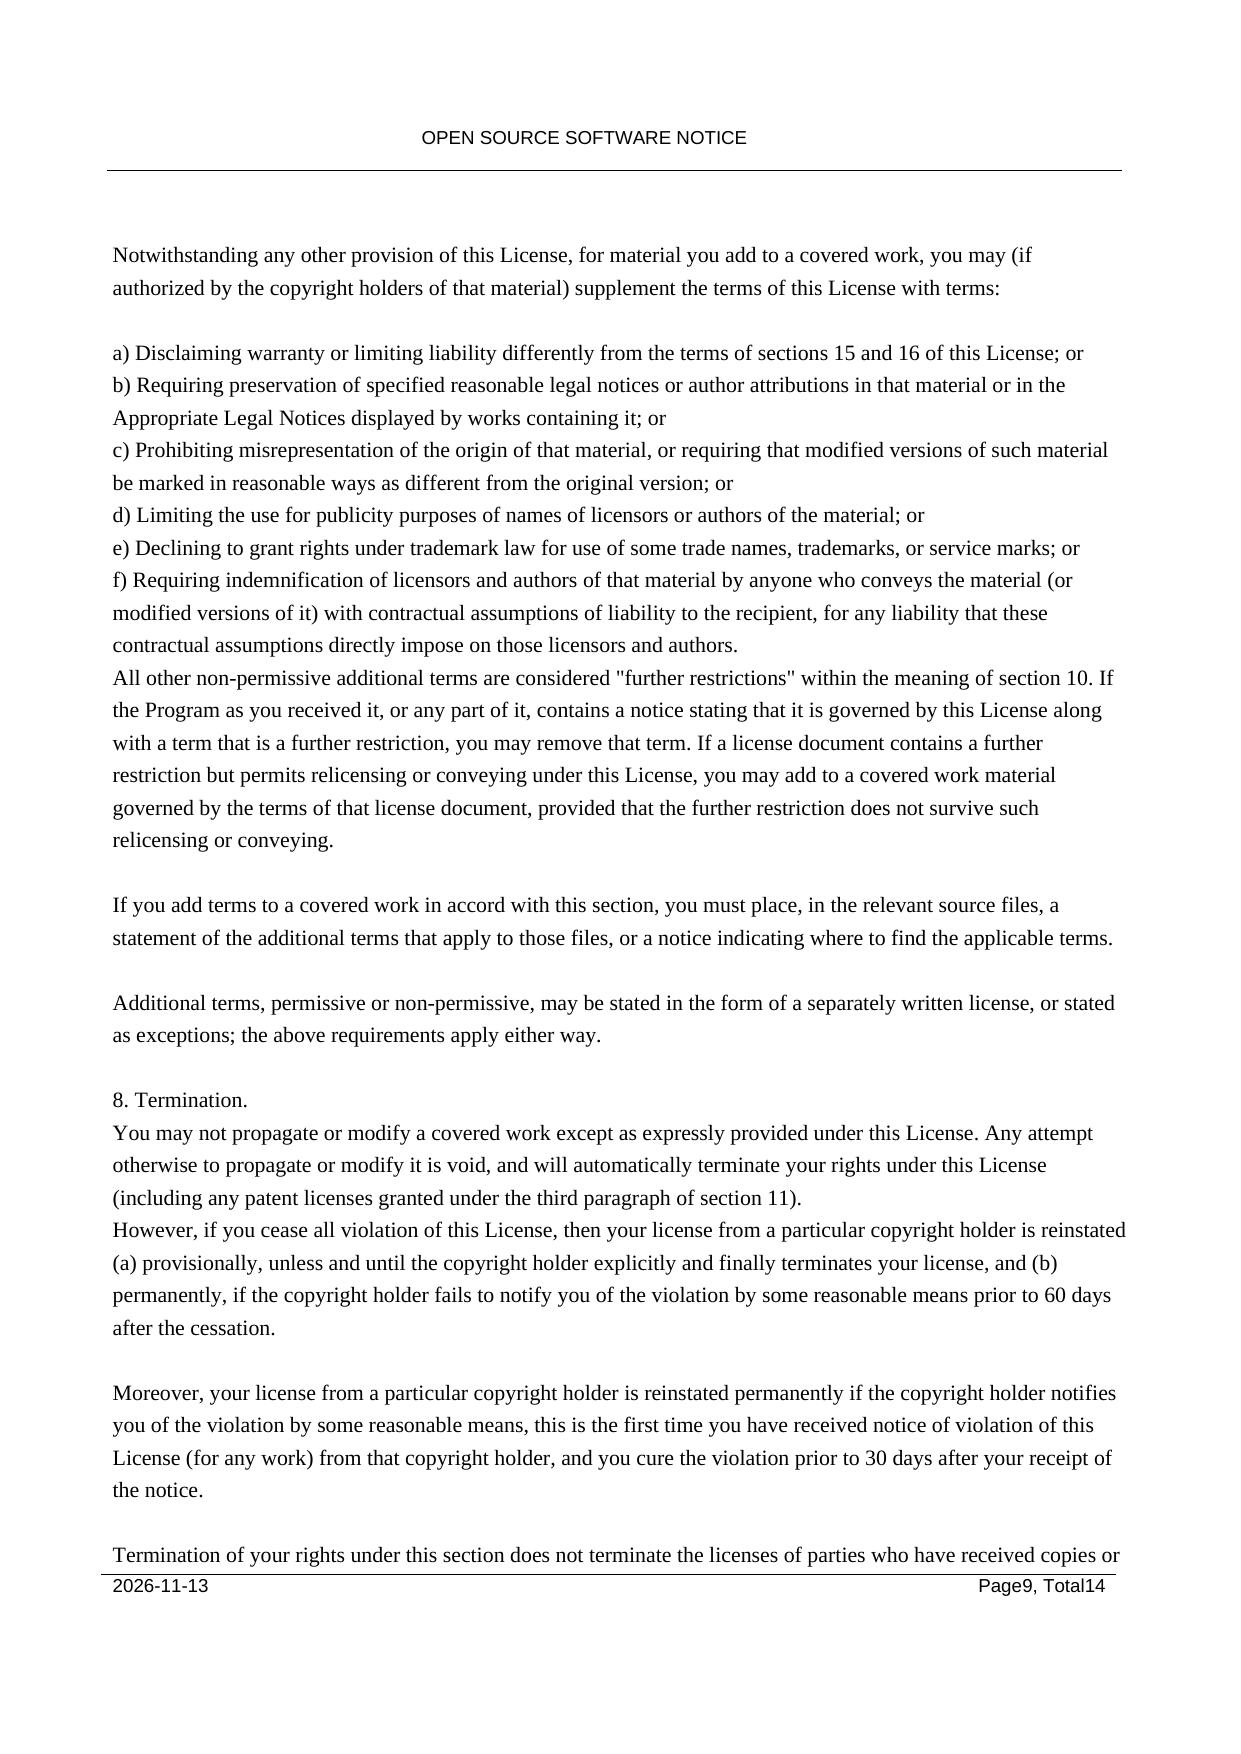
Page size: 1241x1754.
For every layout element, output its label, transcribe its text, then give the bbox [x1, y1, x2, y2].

text f) Requiring indemnification of licensors and authors of that material by anyone who conveys the material (or modified versions of it) with contractual assumptions of liability to the recipient, for any liability that these contractual assumptions directly impose on those licensors and authors. [112, 564, 1128, 661]
text b) Requiring preservation of specified reasonable legal notices or author attributions in that material or in the Appropriate Legal Notices displayed by works containing it; or [112, 369, 1128, 434]
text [112, 1539, 1128, 1571]
text e) Declining to grant rights under trademark law for use of some trade names, trademarks, or service marks; or [112, 531, 1128, 564]
text You may not propagate or modify a covered work except as expressly provided under this License. Any attempt otherwise to propagate or modify it is void, and will automatically terminate your rights under this License (including any patent licenses granted under the third paragraph of section 11). [112, 1116, 1128, 1214]
text a) Disclaiming warranty or limiting liability differently from the terms of sections 15 and 16 of this License; or [112, 336, 1128, 369]
text 8. Termination. [112, 1084, 1128, 1116]
text All other non-permissive additional terms are considered "further restrictions" within the meaning of section 10. If the Program as you received it, or any part of it, contains a notice stating that it is governed by this License along with a term that is a further restriction, you may remove that term. If a license document contains a further restriction but permits relicensing or conveying under this License, you may add to a covered work material governed by the terms of that license document, provided that the further restriction does not survive such relicensing or conveying. [112, 661, 1128, 856]
text However, if you cease all violation of this License, then your license from a particular copyright holder is reinstated (a) provisionally, unless and until the copyright holder explicitly and finally terminates your license, and (b) permanently, if the copyright holder fails to notify you of the violation by some reasonable means prior to 60 days after the cessation. [112, 1214, 1128, 1344]
text If you add terms to a covered work in accord with this section, you must place, in the relevant source files, a statement of the additional terms that apply to those files, or a notice indicating where to find the applicable terms. [112, 889, 1128, 954]
text d) Limiting the use for publicity purposes of names of licensors or authors of the material; or [112, 499, 1128, 531]
text Additional terms, permissive or non-permissive, may be stated in the form of a separately written license, or stated as exceptions; the above requirements apply either way. [112, 986, 1128, 1051]
text c) Prohibiting misrepresentation of the origin of that material, or requiring that modified versions of such material be marked in reasonable ways as different from the original version; or [112, 434, 1128, 499]
text Notwithstanding any other provision of this License, for material you add to a covered work, you may (if authorized by the copyright holders of that material) supplement the terms of this License with terms: [112, 239, 1128, 304]
text Moreover, your license from a particular copyright holder is reinstated permanently if the copyright holder notifies you of the violation by some reasonable means, this is the first time you have received notice of violation of this License (for any work) from that copyright holder, and you cure the violation prior to 30 days after your receipt of the notice. [112, 1376, 1128, 1506]
